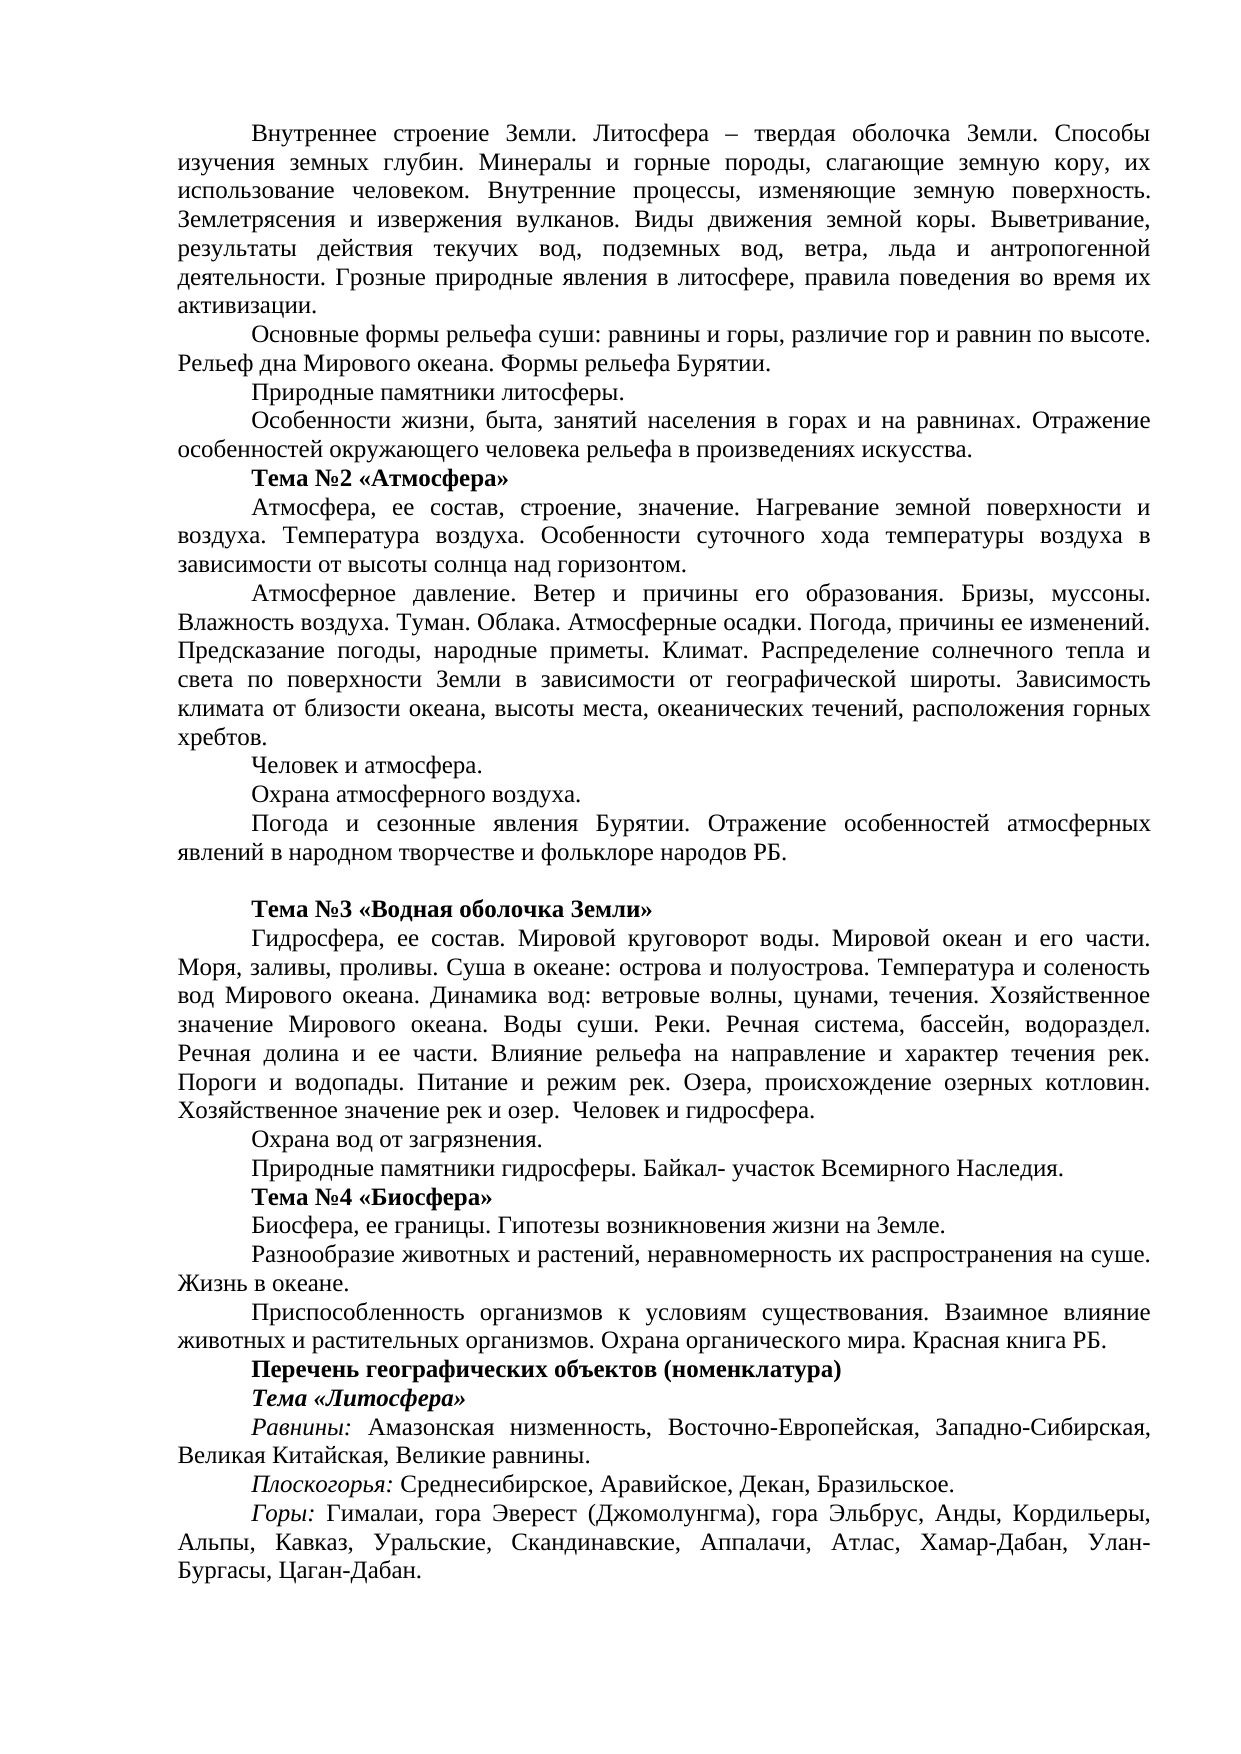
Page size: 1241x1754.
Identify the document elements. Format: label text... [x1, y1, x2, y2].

text Тема №2 «Атмосфера» [177, 463, 1152, 492]
text Охрана атмосферного воздуха. [177, 779, 1152, 808]
list Особенности жизни, быта, занятий населения в горах и на равнинах. Отражение особенностей окружающего человека рельефа в произведениях искусства. [177, 406, 1152, 463]
text Атмосфера, ее состав, строение, значение. Нагревание земной поверхности и воздуха. Температура воздуха. Особенности суточного хода температуры воздуха в зависимости от высоты солнца над горизонтом. [177, 492, 1152, 578]
text Охрана вод от загрязнения. [177, 1124, 1152, 1153]
text Человек и атмосфера. [177, 751, 1152, 779]
text Разнообразие животных и растений, неравномерность их распространения на суше. Жизнь в океане. [177, 1239, 1152, 1297]
text Равнины: Амазонская низменность, Восточно-Европейская, Западно-Сибирская, Великая Китайская, Великие равнины. [177, 1412, 1152, 1469]
text Атмосферное давление. Ветер и причины его образования. Бризы, муссоны. Влажность воздуха. Туман. Облака. Атмосферные осадки. Погода, причины ее изменений. Предсказание погоды, народные приметы. Климат. Распределение солнечного тепла и света по поверхности Земли в зависимости от географической широты. Зависимость климата от близости океана, высоты места, океанических течений, расположения горных хребтов. [177, 578, 1152, 751]
text Гидросфера, ее состав. Мировой круговорот воды. Мировой океан и его части. Моря, заливы, проливы. Суша в океане: острова и полуострова. Температура и соленость вод Мирового океана. Динамика вод: ветровые волны, цунами, течения. Хозяйственное значение Мирового океана. Воды суши. Реки. Речная система, бассейн, водораздел. Речная долина и ее части. Влияние рельефа на направление и характер течения рек. Пороги и водопады. Питание и режим рек. Озера, происхождение озерных котловин. Хозяйственное значение рек и озер. Человек и гидросфера. [177, 923, 1152, 1124]
list Внутреннее строение Земли. Литосфера – твердая оболочка Земли. Способы изучения земных глубин. Минералы и горные породы, слагающие земную кору, их использование человеком. Внутренние процессы, изменяющие земную поверхность. Землетрясения и извержения вулканов. Виды движения земной коры. Выветривание, результаты действия текучих вод, подземных вод, ветра, льда и антропогенной деятельности. Грозные природные явления в литосфере, правила поведения во время их активизации. [177, 118, 1152, 319]
text Биосфера, ее границы. Гипотезы возникновения жизни на Земле. [177, 1211, 1152, 1239]
text Тема №3 «Водная оболочка Земли» [177, 894, 1152, 923]
text Перечень географических объектов (номенклатура) [177, 1354, 1152, 1383]
text Горы: Гималаи, гора Эверест (Джомолунгма), гора Эльбрус, Анды, Кордильеры, Альпы, Кавказ, Уральские, Скандинавские, Аппалачи, Атлас, Хамар-Дабан, Улан-Бургасы, Цаган-Дабан. [177, 1498, 1152, 1584]
list Природные памятники литосферы. [177, 377, 1152, 406]
text Природные памятники гидросферы. Байкал- участок Всемирного Наследия. [177, 1153, 1152, 1182]
list Основные формы рельефа суши: равнины и горы, различие гор и равнин по высоте. Рельеф дна Мирового океана. Формы рельефа Бурятии. [177, 319, 1152, 377]
text Погода и сезонные явления Бурятии. Отражение особенностей атмосферных явлений в народном творчестве и фольклоре народов РБ. [177, 808, 1152, 866]
text Приспособленность организмов к условиям существования. Взаимное влияние животных и растительных организмов. Охрана органического мира. Красная книга РБ. [177, 1297, 1152, 1354]
text Тема «Литосфера» [177, 1383, 1152, 1412]
text Плоскогорья: Среднесибирское, Аравийское, Декан, Бразильское. [177, 1469, 1152, 1498]
text Тема №4 «Биосфера» [177, 1182, 1152, 1211]
